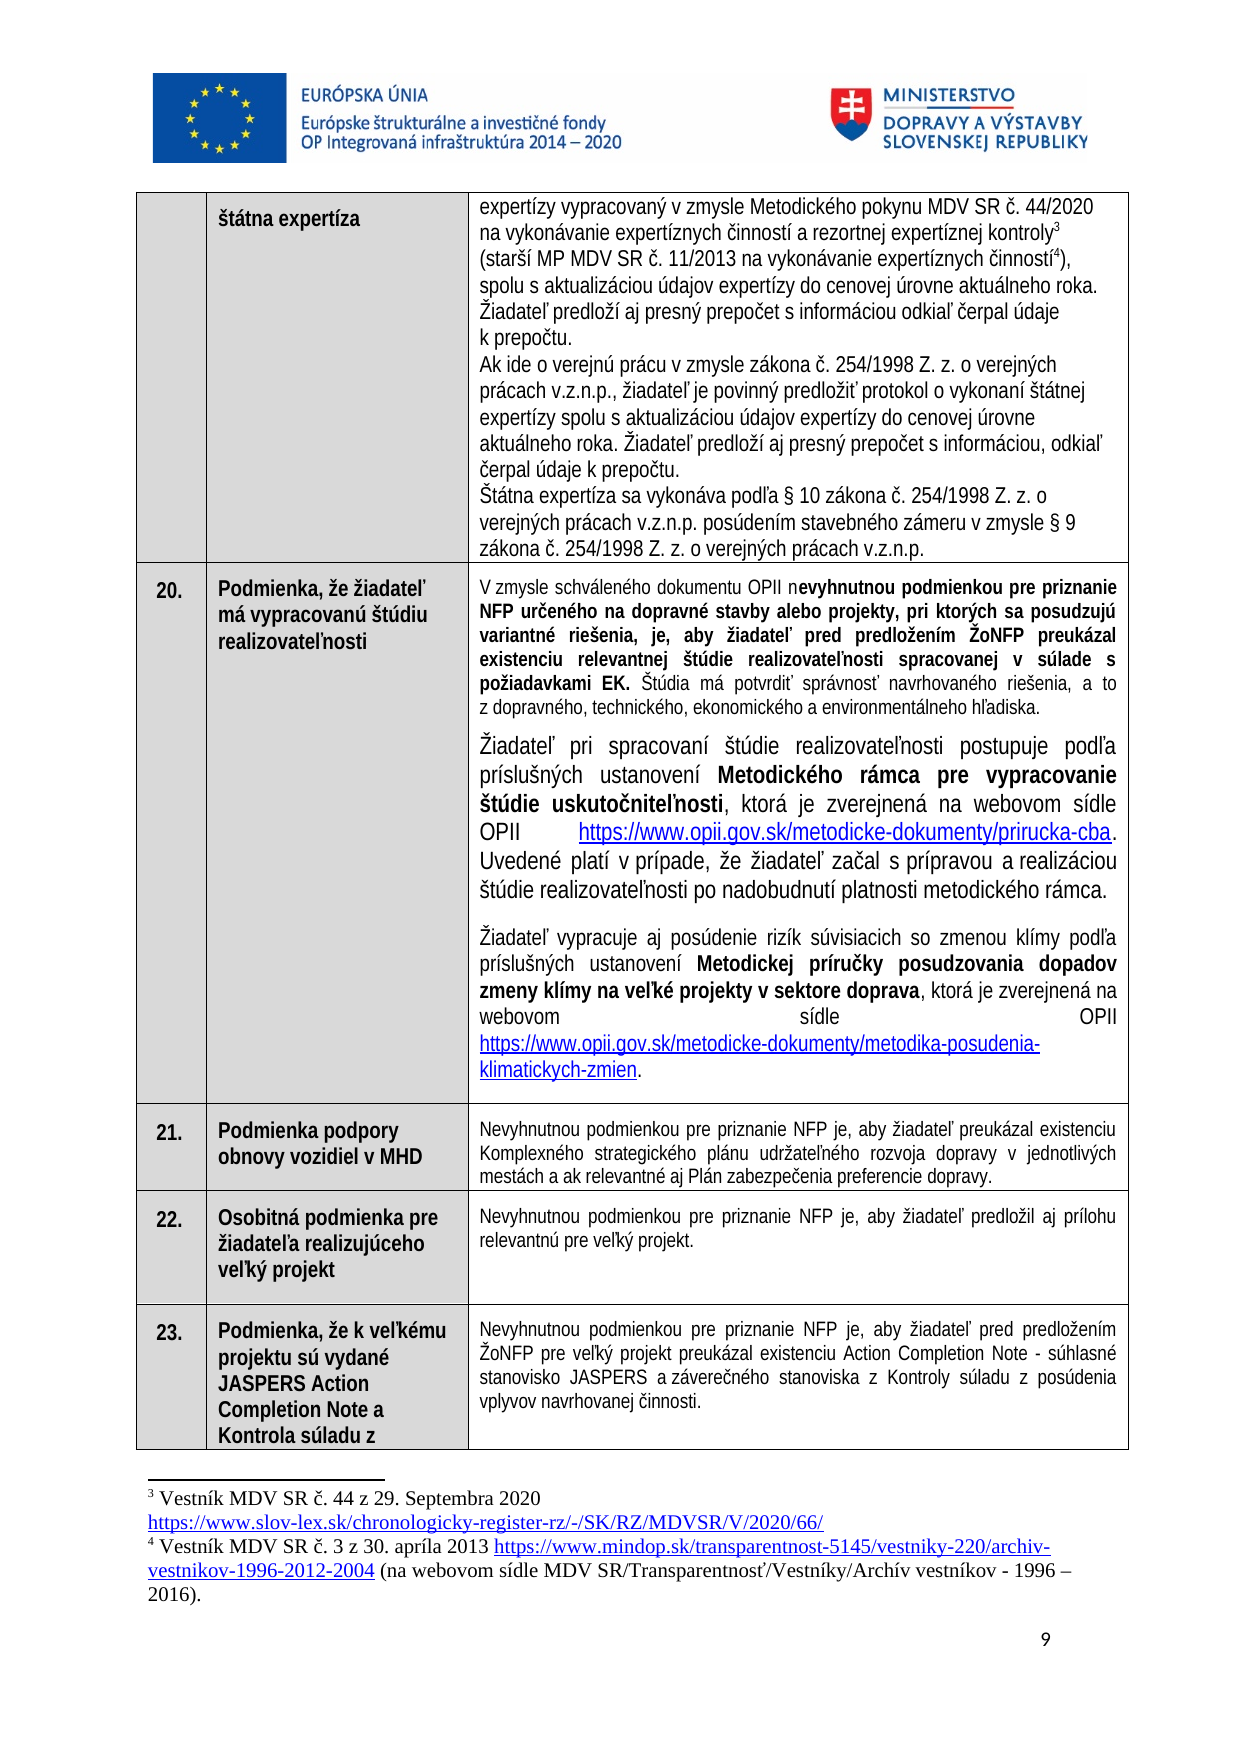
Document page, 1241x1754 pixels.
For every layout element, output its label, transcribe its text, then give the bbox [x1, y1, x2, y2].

table_cell [137, 193, 206, 562]
table_cell Nevyhnutnou podmienkou pre priznanie NFP je, aby žiadateľ preukázal existenciu Komplexného strategického plánu udržateľného rozvoja dopravy v jednotlivých mestách a ak relevantné aj Plán zabezpečenia preferencie dopravy. [469, 1104, 1128, 1190]
table_cell K stavbám dopravnej infraštruktúry v pôsobnosti MDV SR, ktorých celková cena je nižšia ako cena uvedená v § 9 ods. 7 zákona č. 254/1998 Z. z. o verejných prácach v.z.n.p., žiadateľ predkladá protokol o vykonaní rezortnej expertízy vypracovaný v zmysle Metodického pokynu MDV SR č. 44/2020 na vykonávanie expertíznych činností a rezortnej expertíznej kontroly (starší MP MDV SR č. 11/2013 na vykonávanie expertíznych činností), spolu s aktualizáciou údajov expertízy do cenovej úrovne aktuálneho roka. Žiadateľ predloží aj presný prepočet s informáciou odkiaľ čerpal údaje k prepočtu. Ak ide o verejnú prácu v zmysle zákona č. 254/1998 Z. z. o verejných prácach v.z.n.p., žiadateľ je povinný predložiť protokol o vykonaní štátnej expertízy spolu s aktualizáciou údajov expertízy do cenovej úrovne aktuálneho roka. Žiadateľ predloží aj presný prepočet s informáciou, odkiaľ čerpal údaje k prepočtu. Štátna expertíza sa vykonáva podľa § 10 zákona č. 254/1998 Z. z. o verejných prácach v.z.n.p. posúdením stavebného zámeru v zmysle § 9 zákona č. 254/1998 Z. z. o verejných prácach v.z.n.p. [469, 193, 1128, 562]
table_cell Osobitná podmienka pre žiadateľa realizujúceho veľký projekt [207, 1191, 468, 1303]
table_cell Podmienka, že k veľkému projektu sú vydané JASPERS Action Completion Note a Kontrola súladu z posúdenia vplyvov navrhovanej činnosti [207, 1305, 468, 1449]
table_cell Podmienka, že pre stavby dopravnej infraštruktúry je vykonaná rezortná alebo štátna expertíza [207, 193, 468, 562]
table_cell [137, 1104, 206, 1190]
picture [152, 73, 1088, 163]
table_cell V zmysle schváleného dokumentu OPII nevyhnutnou podmienkou pre priznanie NFP určeného na dopravné stavby alebo projekty, pri ktorých sa posudzujú variantné riešenia, je, aby žiadateľ pred predložením ŽoNFP preukázal existenciu relevantnej štúdie realizovateľnosti spracovanej v súlade s požiadavkami EK. Štúdia má potvrdiť správnosť navrhovaného riešenia, a to z dopravného, technického, ekonomického a environmentálneho hľadiska. Žiadateľ pri spracovaní štúdie realizovateľnosti postupuje podľa príslušných ustanovení Metodického rámca pre vypracovanie štúdie uskutočniteľnosti, ktorá je zverejnená na webovom sídle OPII https://www.opii.gov.sk/metodicke-dokumenty/prirucka-cba. Uvedené platí v prípade, že žiadateľ začal s prípravou a realizáciou štúdie realizovateľnosti po nadobudnutí platnosti metodického rámca. Žiadateľ vypracuje aj posúdenie rizík súvisiacich so zmenou klímy podľa príslušných ustanovení Metodickej príručky posudzovania dopadov zmeny klímy na veľké projekty v sektore doprava, ktorá je zverejnená na webovom sídle OPII https://www.opii.gov.sk/metodicke-dokumenty/metodika-posudenia-klimatickych-zmien. [469, 563, 1128, 1103]
table_cell [137, 563, 206, 1103]
table_cell Podmienka, že žiadateľ má vypracovanú štúdiu realizovateľnosti [207, 563, 468, 1103]
table_cell [137, 1191, 206, 1303]
table_cell Nevyhnutnou podmienkou pre priznanie NFP je, aby žiadateľ predložil aj prílohu relevantnú pre veľký projekt. [469, 1191, 1128, 1303]
table_cell [137, 1305, 206, 1449]
table_cell Podmienka podpory obnovy vozidiel v MHD [207, 1104, 468, 1190]
